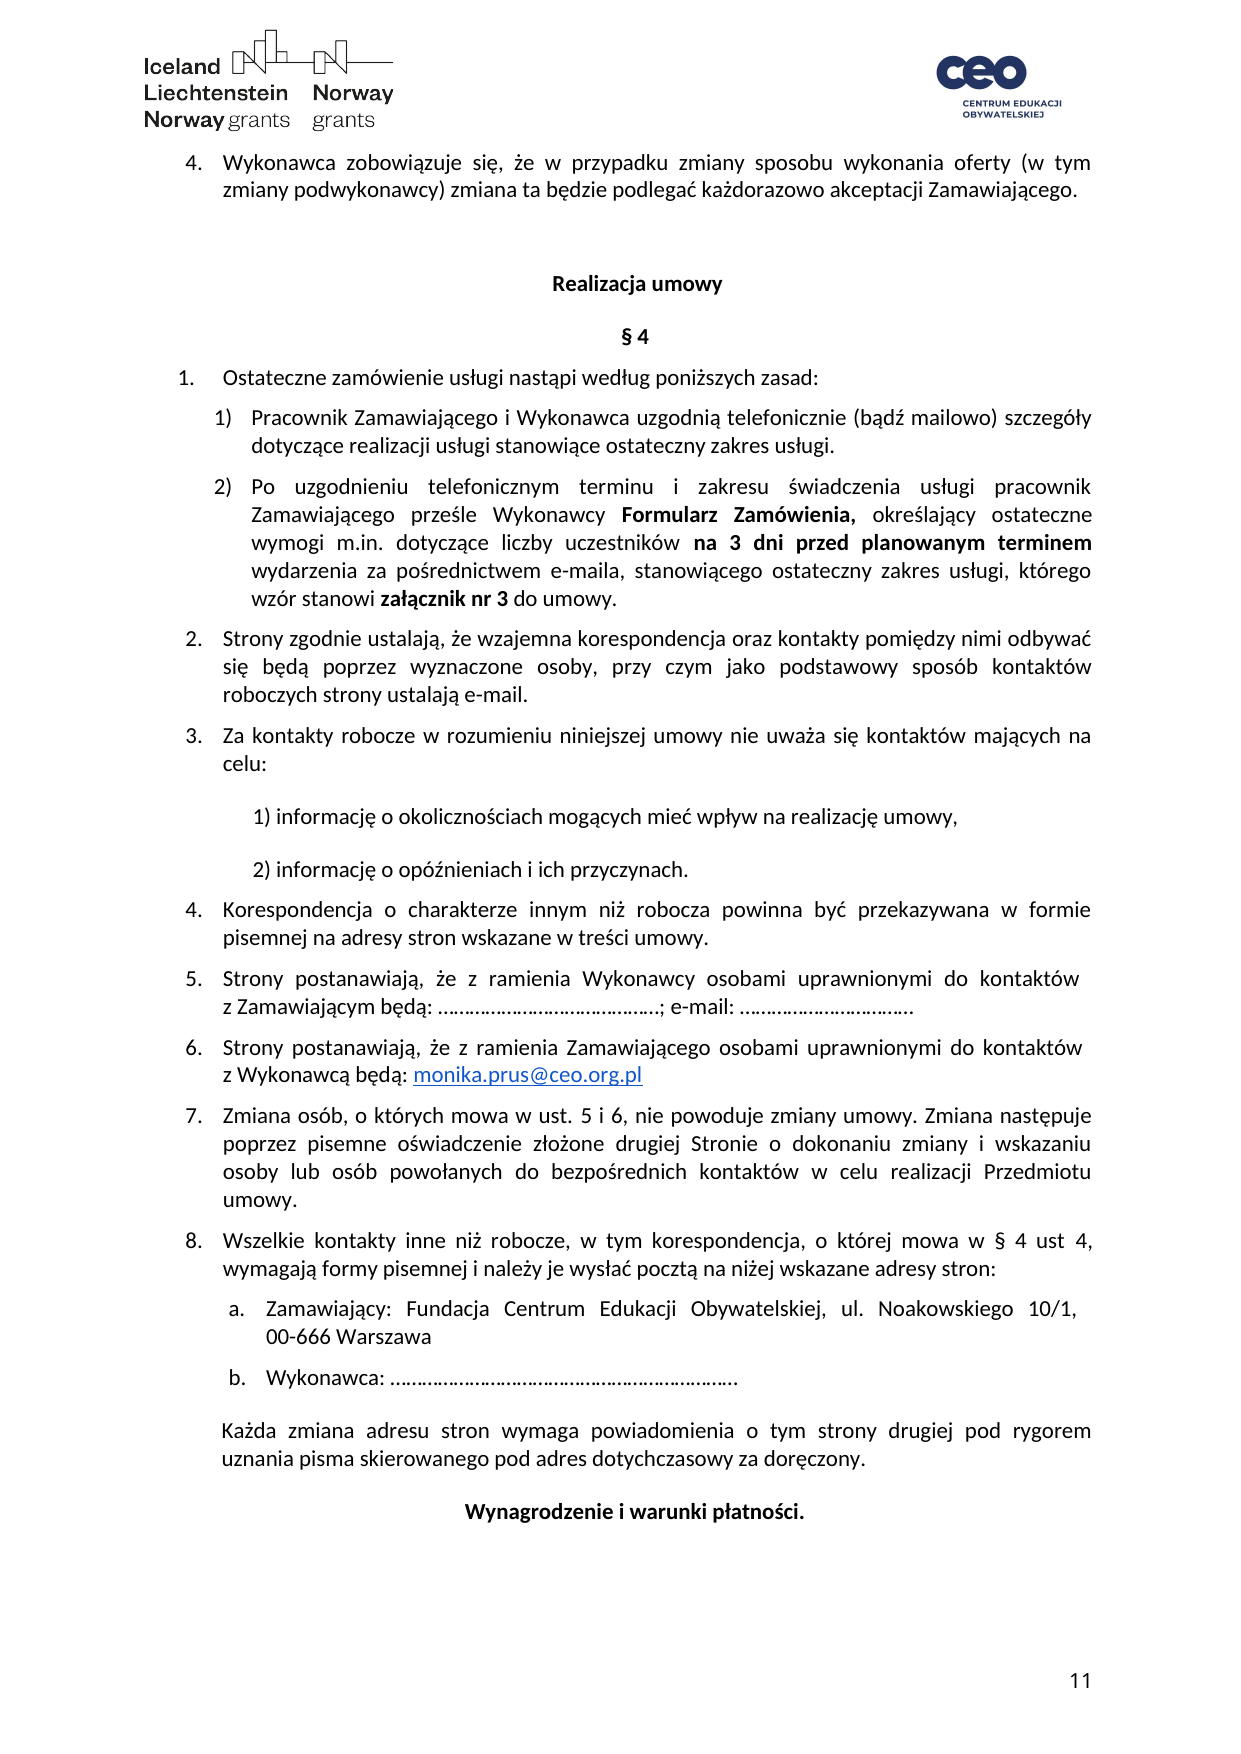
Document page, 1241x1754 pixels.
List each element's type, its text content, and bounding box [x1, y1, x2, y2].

picture [143, 29, 394, 132]
list Zmiana osób, o których mowa w ust. 5 i 6, nie powoduje zmiany umowy. Zmiana następuje poprzez pisemne oświadczenie złożone drugiej Stronie o dokonaniu zmiany i wskazaniu osoby lub osób powołanych do bezpośrednich kontaktów w celu realizacji Przedmiotu umowy. [185, 1101, 1093, 1213]
list Wszelkie kontakty inne niż robocze, w tym korespondencja, o której mowa w § 4 ust 4, wymagają formy pisemnej i należy je wysłać pocztą na niżej wskazane adresy stron: [185, 1226, 1093, 1282]
list Zamawiający: Fundacja Centrum Edukacji Obywatelskiej, ul. Noakowskiego 10/1, 00-666 Warszawa [228, 1294, 1093, 1350]
text Każda zmiana adresu stron wymaga powiadomienia o tym strony drugiej pod rygorem uznania pisma skierowanego pod adres dotychczasowy za doręczony. [221, 1416, 1093, 1472]
list Strony zgodnie ustalają, że wzajemna korespondencja oraz kontakty pomiędzy nimi odbywać się będą poprzez wyznaczone osoby, przy czym jako podstawowy sposób kontaktów roboczych strony ustalają e-mail. [185, 624, 1093, 708]
list Korespondencja o charakterze innym niż robocza powinna być przekazywana w formie pisemnej na adresy stron wskazane w treści umowy. [185, 896, 1093, 952]
text § 4 [148, 322, 1093, 350]
list Strony postanawiają, że z ramienia Wykonawcy osobami uprawnionymi do kontaktów z Zamawiającym będą: ……………………………………; e-mail: …………………………… [185, 964, 1093, 1020]
text 2) informację o opóźnieniach i ich przyczynach. [223, 855, 1093, 883]
list Ostateczne zamówienie usługi nastąpi według poniższych zasad: [177, 363, 1093, 391]
text 1) informację o okolicznościach mogących mieć wpływ na realizację umowy, [223, 802, 1093, 830]
list Po uzgodnieniu telefonicznym terminu i zakresu świadczenia usługi pracownik Zamawiającego prześle Wykonawcy Formularz Zamówienia, określający ostateczne wymogi m.in. dotyczące liczby uczestników na 3 dni przed planowanym terminem wydarzenia za pośrednictwem e-maila, stanowiącego ostateczny zakres usługi, którego wzór stanowi załącznik nr 3 do umowy. [213, 472, 1093, 612]
list Wykonawca zobowiązuje się, że w przypadku zmiany sposobu wykonania oferty (w tym zmiany podwykonawcy) zmiana ta będzie podlegać każdorazowo akceptacji Zamawiającego. [185, 148, 1093, 204]
text Realizacja umowy [148, 269, 1093, 297]
list Za kontakty robocze w rozumieniu niniejszej umowy nie uważa się kontaktów mających na celu: [185, 721, 1093, 777]
picture [903, 22, 1095, 151]
list Strony postanawiają, że z ramienia Zamawiającego osobami uprawnionymi do kontaktów z Wykonawcą będą: monika.prus@ceo.org.pl [185, 1033, 1093, 1089]
list Wykonawca: ………………………………………………………… [228, 1363, 1093, 1391]
list Pracownik Zamawiającego i Wykonawca uzgodnią telefonicznie (bądź mailowo) szczegóły dotyczące realizacji usługi stanowiące ostateczny zakres usługi. [213, 403, 1093, 459]
text Wynagrodzenie i warunki płatności. [148, 1497, 1093, 1525]
